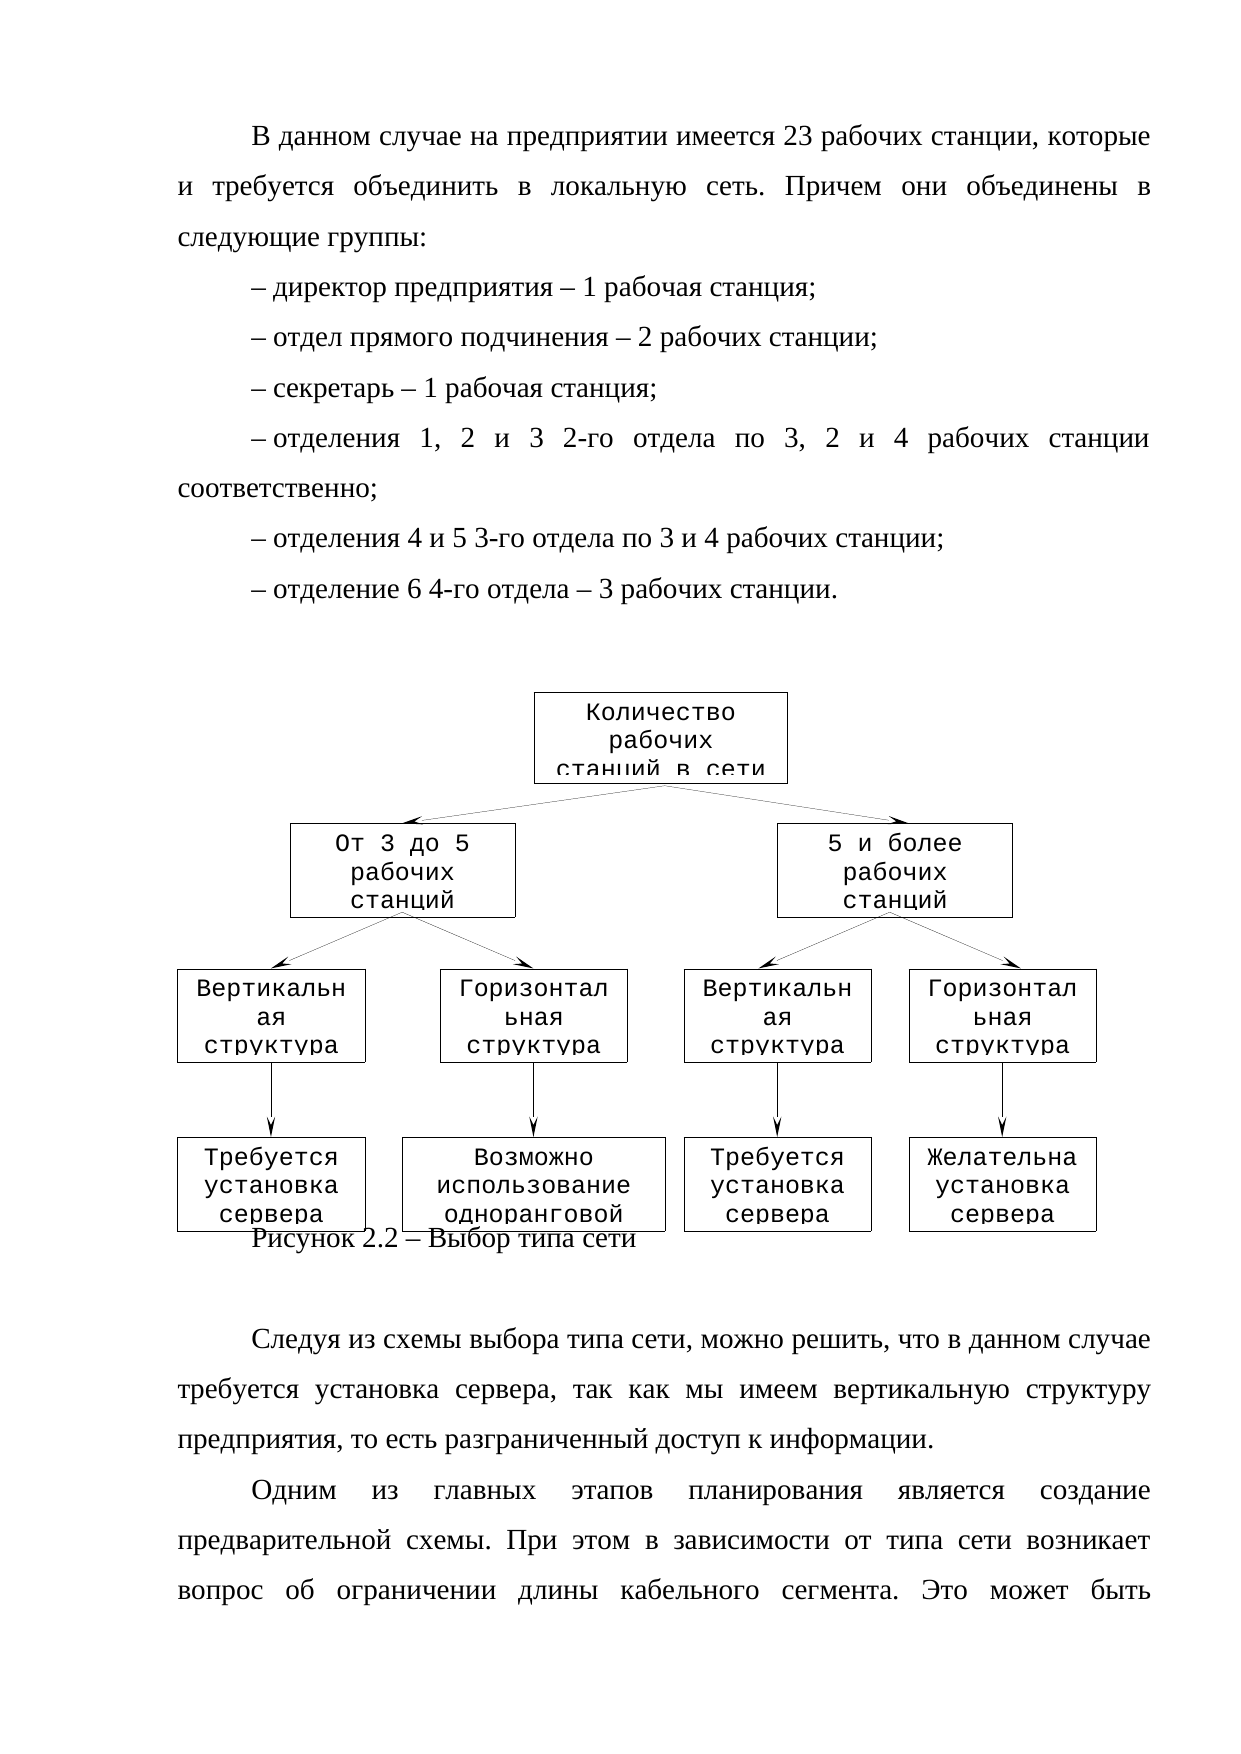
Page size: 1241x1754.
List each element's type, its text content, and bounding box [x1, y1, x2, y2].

text – отделение 6 4-го отдела – 3 рабочих станции. [177, 571, 1152, 604]
text – отделения 1, 2 и 3 2-го отдела по 3, 2 и 4 рабочих станции соответственно; [177, 420, 1152, 504]
text – отдел прямого подчинения – 2 рабочих станции; [177, 319, 1152, 353]
text Следуя из схемы выбора типа сети, можно решить, что в данном случае требуется установка сервера, так как мы имеем вертикальную структуру предприятия, то есть разграниченный доступ к информации. [177, 1321, 1152, 1455]
text – директор предприятия – 1 рабочая станция; [177, 269, 1152, 303]
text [177, 1472, 1152, 1606]
text – отделения 4 и 5 3-го отдела по 3 и 4 рабочих станции; [177, 521, 1152, 554]
text В данном случае на предприятии имеется 23 рабочих станции, которые и требуется объединить в локальную сеть. Причем они объединены в следующие группы: [177, 118, 1152, 252]
text – секретарь – 1 рабочая станция; [177, 370, 1152, 403]
text Рисунок 2.2 – Выбор типа сети [177, 1220, 1152, 1254]
